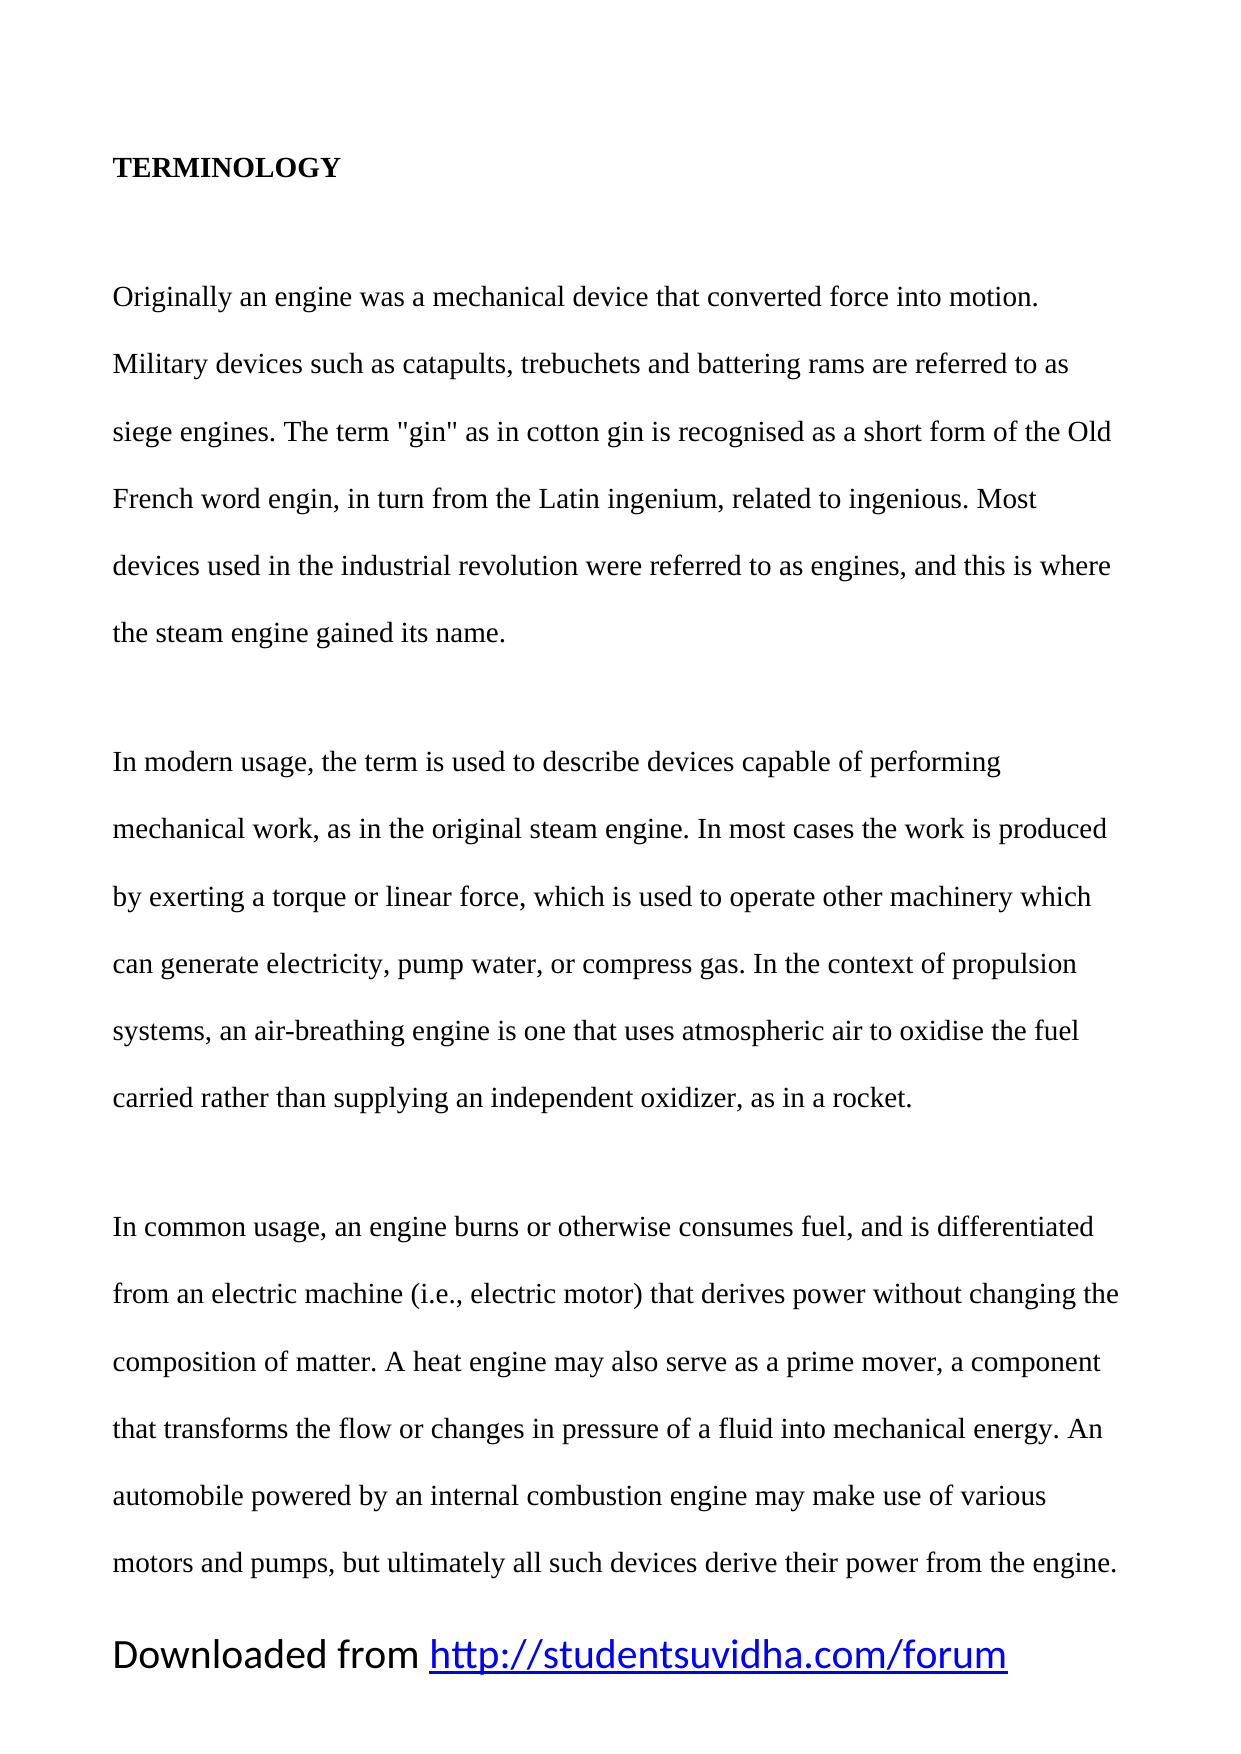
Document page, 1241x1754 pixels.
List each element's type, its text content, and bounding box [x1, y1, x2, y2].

text Originally an engine was a mechanical device that converted force into motion. Military devices such as catapults, trebuchets and battering rams are referred to as siege engines. The term "gin" as in cotton gin is recognised as a short form of the Old French word engin, in turn from the Latin ingenium, related to ingenious. Most devices used in the industrial revolution were referred to as engines, and this is where the steam engine gained its name. [112, 279, 1128, 648]
text In common usage, an engine burns or otherwise consumes fuel, and is differentiated from an electric machine (i.e., electric motor) that derives power without changing the composition of matter. A heat engine may also serve as a prime mover, a component that transforms the flow or changes in pressure of a fluid into mechanical energy. An automobile powered by an internal combustion engine may make use of various motors and pumps, but ultimately all such devices derive their power from the engine. [112, 1209, 1128, 1578]
text In modern usage, the term is used to describe devices capable of performing mechanical work, as in the original steam engine. In most cases the work is produced by exerting a torque or linear force, which is used to operate other machinery which can generate electricity, pump water, or compress gas. In the context of propulsion systems, an air-breathing engine is one that uses atmospheric air to oxidise the fuel carried rather than supplying an independent oxidizer, as in a rocket. [112, 744, 1128, 1113]
text TERMINOLOGY [112, 150, 1128, 183]
